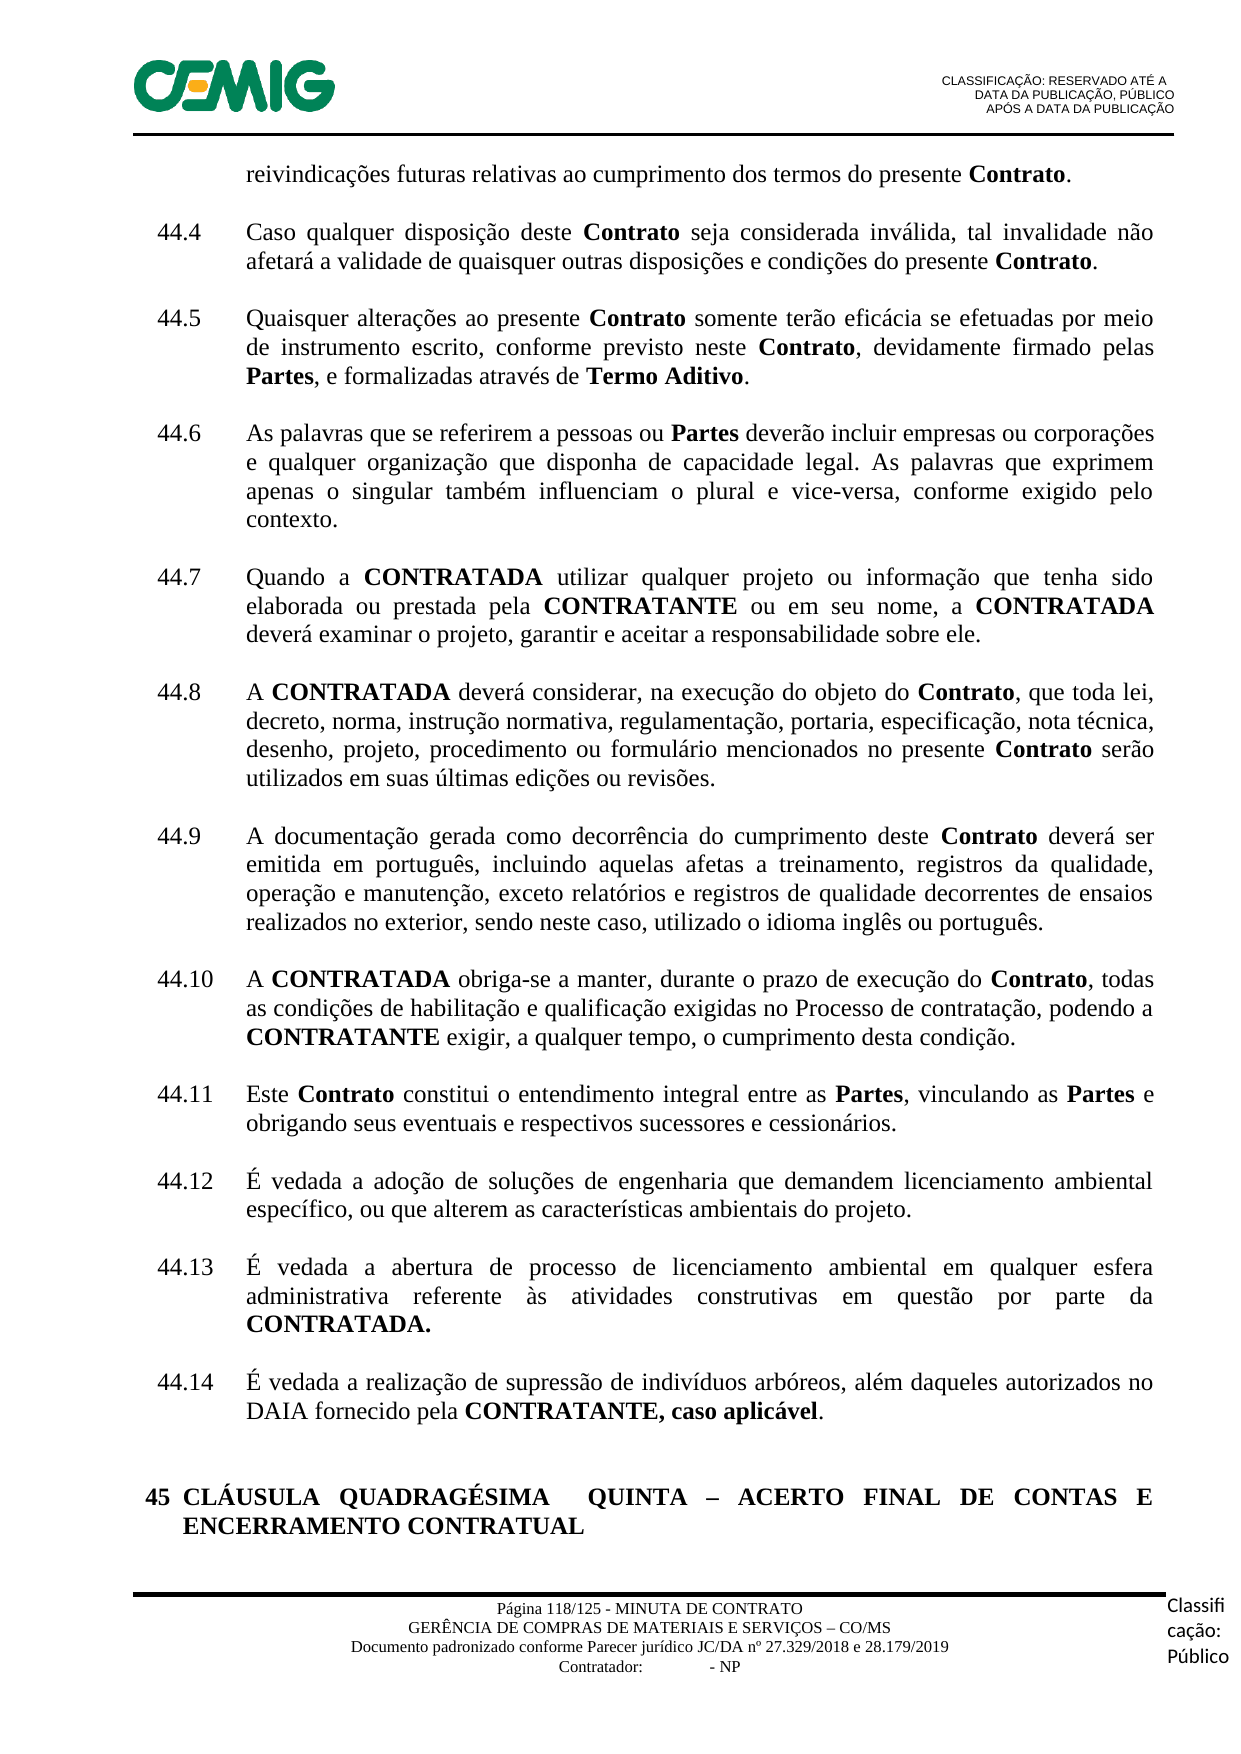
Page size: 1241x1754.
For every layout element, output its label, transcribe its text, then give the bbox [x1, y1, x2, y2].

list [157, 159, 1154, 188]
list A CONTRATADA deverá considerar, na execução do objeto do Contrato, que toda lei, decreto, norma, instrução normativa, regulamentação, portaria, especificação, nota técnica, desenho, projeto, procedimento ou formulário mencionados no presente Contrato serão utilizados em suas últimas edições ou revisões. [157, 677, 1154, 792]
list A documentação gerada como decorrência do cumprimento deste Contrato deverá ser emitida em português, incluindo aquelas afetas a treinamento, registros da qualidade, operação e manutenção, exceto relatórios e registros de qualidade decorrentes de ensaios realizados no exterior, sendo neste caso, utilizado o idioma inglês ou português. [157, 821, 1154, 936]
picture [132, 59, 336, 113]
list A CONTRATADA obriga-se a manter, durante o prazo de execução do Contrato, todas as condições de habilitação e qualificação exigidas no Processo de contratação, podendo a CONTRATANTE exigir, a qualquer tempo, o cumprimento desta condição. [157, 964, 1154, 1051]
list Caso qualquer disposição deste Contrato seja considerada inválida, tal invalidade não afetará a validade de quaisquer outras disposições e condições do presente Contrato. [157, 217, 1154, 274]
list É vedada a adoção de soluções de engenharia que demandem licenciamento ambiental específico, ou que alterem as características ambientais do projeto. [157, 1166, 1154, 1223]
list Quando a CONTRATADA utilizar qualquer projeto ou informação que tenha sido elaborada ou prestada pela CONTRATANTE ou em seu nome, a CONTRATADA deverá examinar o projeto, garantir e aceitar a responsabilidade sobre ele. [157, 562, 1154, 648]
list É vedada a realização de supressão de indivíduos arbóreos, além daqueles autorizados no DAIA fornecido pela CONTRATANTE, caso aplicável. [157, 1367, 1154, 1424]
subtitle CLÁUSULA QUADRAGÉSIMA QUINTA – ACERTO FINAL DE CONTAS E ENCERRAMENTO CONTRATUAL [145, 1482, 1154, 1539]
list As palavras que se referirem a pessoas ou Partes deverão incluir empresas ou corporações e qualquer organização que disponha de capacidade legal. As palavras que exprimem apenas o singular também influenciam o plural e vice-versa, conforme exigido pelo contexto. [157, 418, 1154, 533]
list Quaisquer alterações ao presente Contrato somente terão eficácia se efetuadas por meio de instrumento escrito, conforme previsto neste Contrato, devidamente firmado pelas Partes, e formalizadas através de Termo Aditivo. [157, 303, 1154, 389]
list Este Contrato constitui o entendimento integral entre as Partes, vinculando as Partes e obrigando seus eventuais e respectivos sucessores e cessionários. [157, 1079, 1154, 1137]
list É vedada a abertura de processo de licenciamento ambiental em qualquer esfera administrativa referente às atividades construtivas em questão por parte da CONTRATADA. [157, 1252, 1154, 1338]
